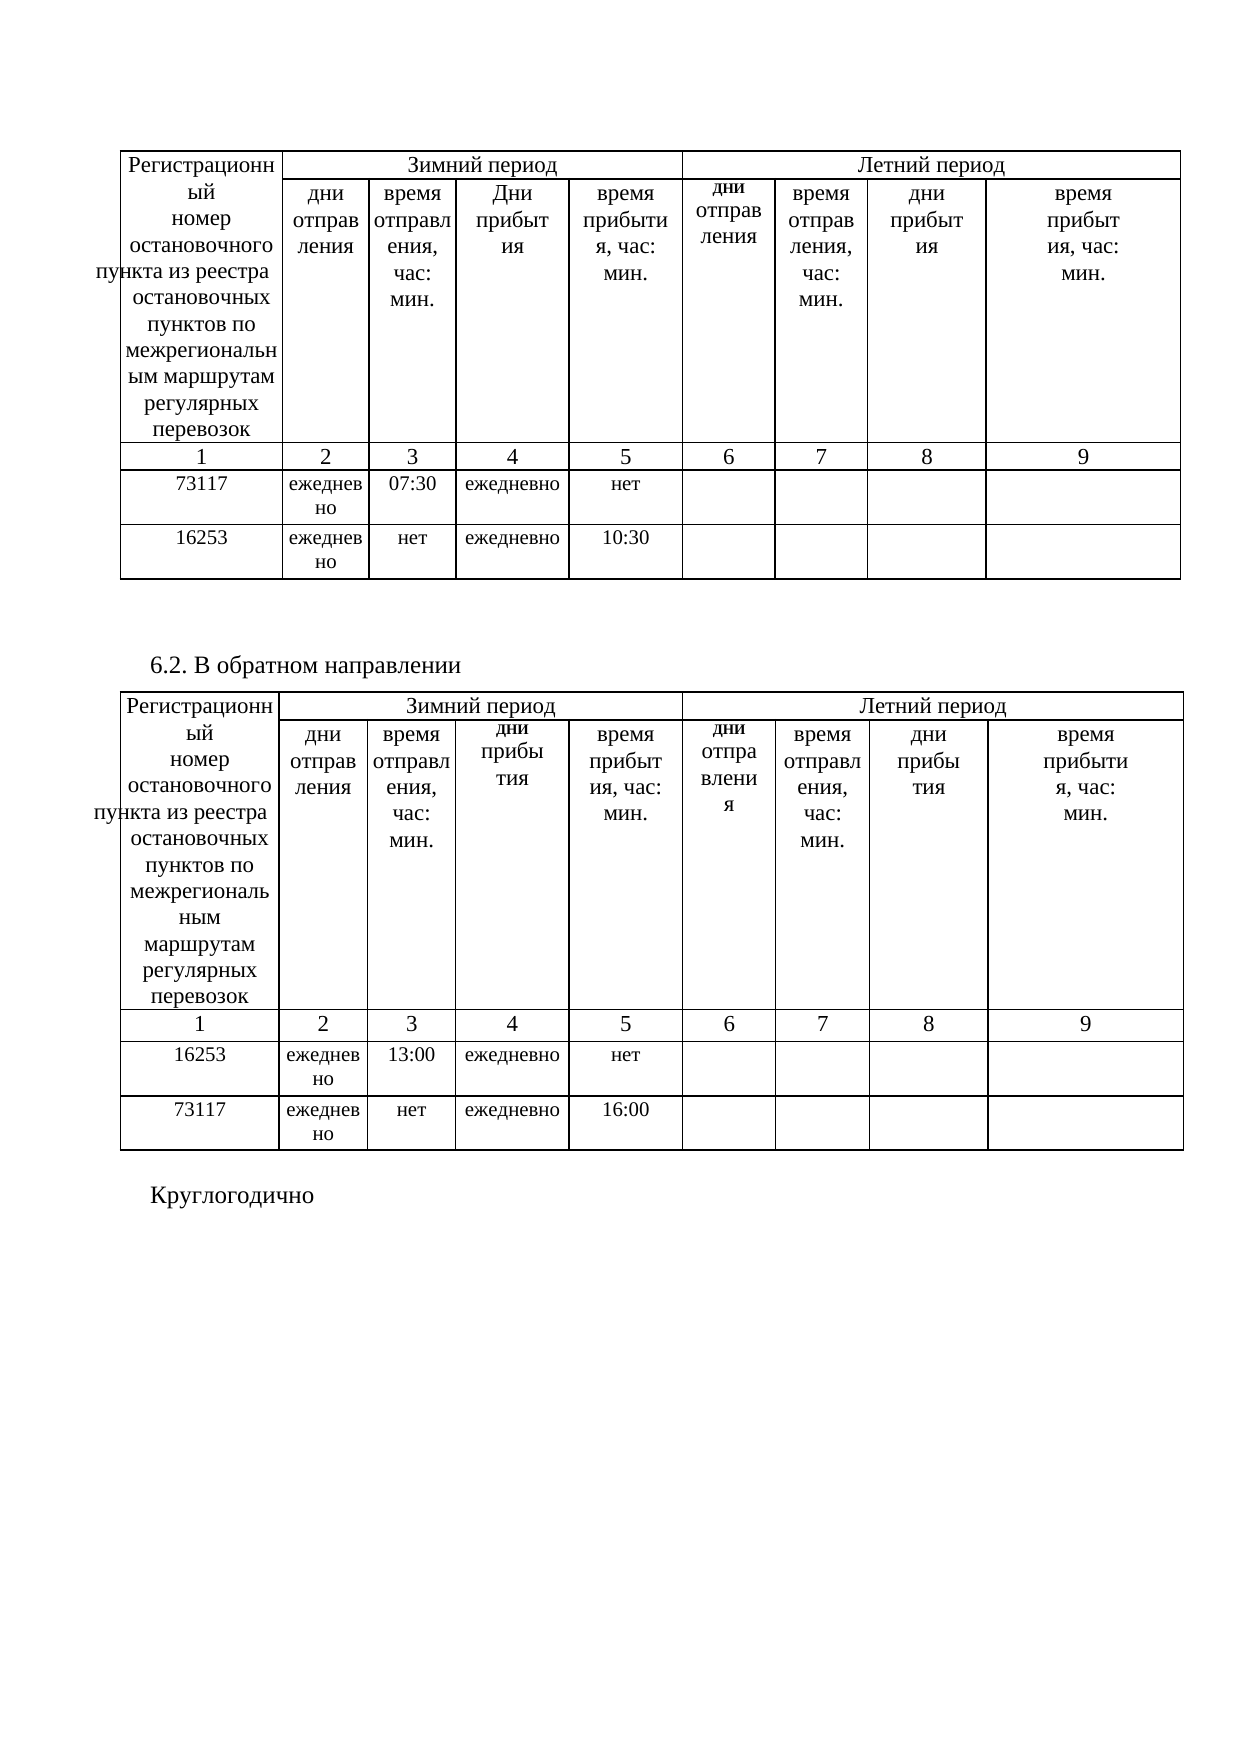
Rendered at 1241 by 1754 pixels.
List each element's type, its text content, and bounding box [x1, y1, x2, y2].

table_cell [868, 471, 985, 524]
table_cell ДНИ отпра влени я [683, 721, 775, 1009]
table_cell 6 [683, 1010, 775, 1041]
table_cell ежедневно [457, 525, 568, 578]
table_cell 2 [280, 1010, 367, 1041]
table_cell [989, 1097, 1183, 1149]
table_cell 5 [570, 443, 682, 469]
table_cell ежедневно [456, 1042, 568, 1095]
table_cell ежедневно [283, 471, 368, 524]
table_cell [868, 525, 985, 578]
table_cell 4 [457, 443, 568, 469]
table_cell ежедневно [283, 525, 368, 578]
table_cell дни отправ ления [283, 180, 368, 441]
table_cell время прибыт ия, час: мин. [987, 180, 1180, 441]
table_cell ежедневно [456, 1097, 568, 1149]
table_cell 1 [121, 1010, 278, 1041]
table_header Зимний период [283, 152, 682, 178]
table_cell 13:00 [368, 1042, 455, 1095]
table_cell [776, 525, 867, 578]
table_cell 3 [370, 443, 455, 469]
text Круглогодично [150, 1180, 1090, 1208]
table_cell [776, 471, 867, 524]
table_cell нет [570, 1042, 682, 1095]
table_cell время прибыти я, час: мин. [989, 721, 1183, 1009]
table_cell Дни прибыт ия [457, 180, 568, 441]
table_cell дни прибыт ия [868, 180, 985, 441]
table_cell 8 [870, 1010, 987, 1041]
table_cell 7 [776, 1010, 869, 1041]
table_cell 1 [121, 443, 282, 469]
table_cell 3 [368, 1010, 455, 1041]
table_cell 5 [570, 1010, 682, 1041]
table_cell [683, 525, 774, 578]
table_cell [776, 1097, 869, 1149]
table_cell [683, 471, 774, 524]
table_cell дни прибы тия [870, 721, 987, 1009]
table_cell 6 [683, 443, 774, 469]
table_cell 9 [989, 1010, 1183, 1041]
table_header Регистрационный номер остановочного пункта из реестра остановочных пунктов по межрегиональным маршрутам регулярных перевозок [121, 693, 278, 1009]
table_cell 10:30 [570, 525, 682, 578]
table_header Летний период [683, 152, 1180, 178]
table_cell нет [570, 471, 682, 524]
table_cell ежедневно [280, 1042, 367, 1095]
table_cell время прибыти я, час: мин. [570, 180, 682, 441]
table_cell время прибыт ия, час: мин. [570, 721, 682, 1009]
text 6.2. В обратном направлении [150, 650, 1090, 678]
table_cell [870, 1097, 987, 1149]
table_cell 2 [283, 443, 368, 469]
table_cell 16:00 [570, 1097, 682, 1149]
table_cell ДНИ отправ ления [683, 180, 774, 441]
table_cell нет [370, 525, 455, 578]
table_cell 7 [776, 443, 867, 469]
table_cell [683, 1097, 775, 1149]
table_header Летний период [683, 693, 1183, 719]
table_cell время отправл ения, час: мин. [776, 721, 869, 1009]
table_cell [776, 1042, 869, 1095]
table_cell [683, 1042, 775, 1095]
table_cell 4 [456, 1010, 568, 1041]
table_cell 73117 [121, 471, 282, 524]
table_cell [870, 1042, 987, 1095]
table_cell время отправл ения, час: мин. [368, 721, 455, 1009]
table_cell [987, 471, 1180, 524]
table_cell ежедневно [280, 1097, 367, 1149]
table_cell время отправ ления, час: мин. [776, 180, 867, 441]
table_header Регистрационный номер остановочного пункта из реестра остановочных пунктов по межрегиональным маршрутам регулярных перевозок [121, 152, 282, 441]
table_cell нет [368, 1097, 455, 1149]
table_cell 16253 [121, 525, 282, 578]
table_cell 16253 [121, 1042, 278, 1095]
table_cell ежедневно [457, 471, 568, 524]
table_cell 73117 [121, 1097, 278, 1149]
table_cell время отправл ения, час: мин. [370, 180, 455, 441]
table_header Зимний период [280, 693, 682, 719]
table_cell 9 [987, 443, 1180, 469]
table_cell дни отправ ления [280, 721, 367, 1009]
table_cell [989, 1042, 1183, 1095]
table_cell [987, 525, 1180, 578]
table_cell 8 [868, 443, 985, 469]
table_cell 07:30 [370, 471, 455, 524]
table_cell ДНИ прибы тия [456, 721, 568, 1009]
